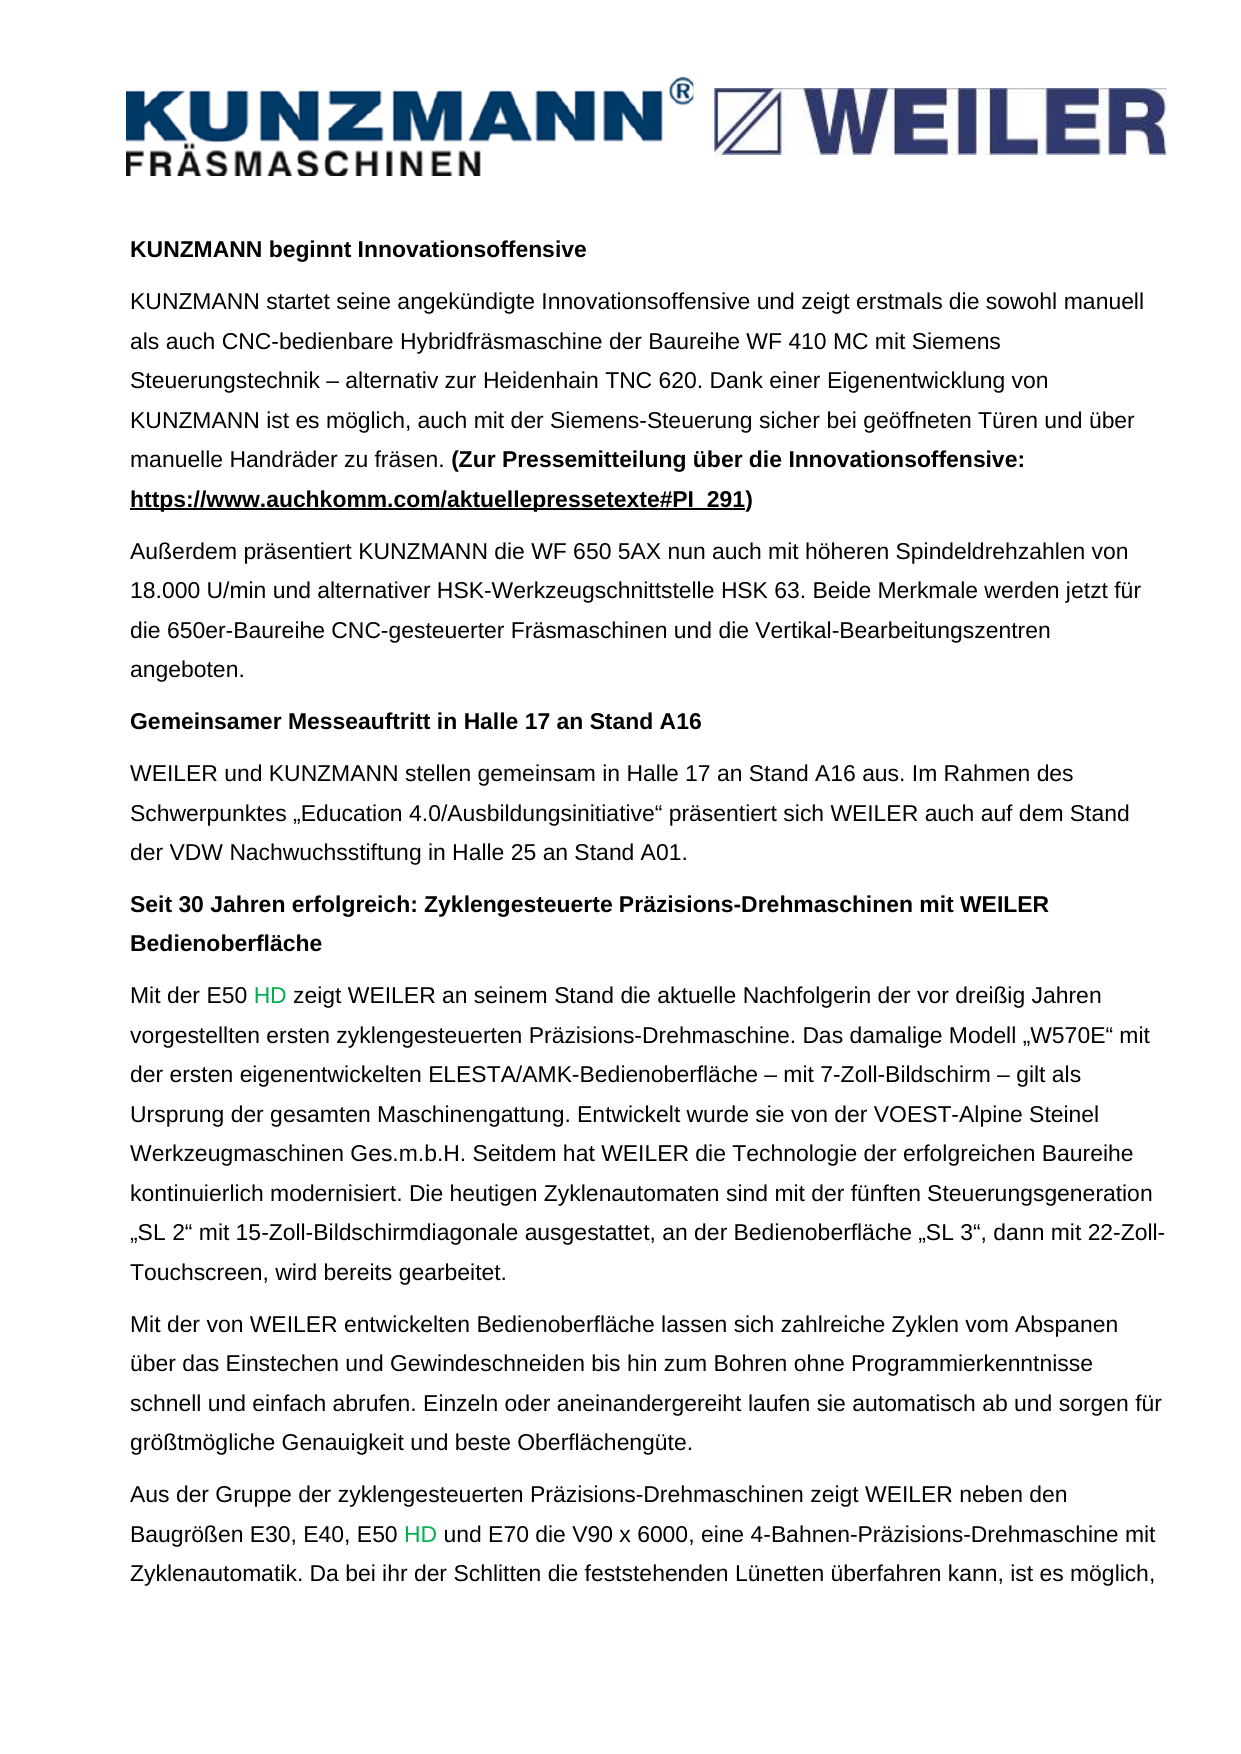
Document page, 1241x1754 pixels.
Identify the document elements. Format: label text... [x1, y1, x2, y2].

picture [714, 88, 1167, 155]
text Mit der E50 HD zeigt WEILER an seinem Stand die aktuelle Nachfolgerin der vor dreißig Jahren vorgestellten ersten zyklengesteuerten Präzisions-Drehmaschine. Das damalige Modell „W570E“ mit der ersten eigenentwickelten ELESTA/AMK-Bedienoberfläche – mit 7-Zoll-Bildschirm – gilt als Ursprung der gesamten Maschinengattung. Entwickelt wurde sie von der VOEST-Alpine Steinel Werkzeugmaschinen Ges.m.b.H. Seitdem hat WEILER die Technologie der erfolgreichen Baureihe kontinuierlich modernisiert. Die heutigen Zyklenautomaten sind mit der fünften Steuerungsgeneration „SL 2“ mit 15-Zoll-Bildschirmdiagonale ausgestattet, an der Bedienoberfläche „SL 3“, dann mit 22-Zoll-Touchscreen, wird bereits gearbeitet. [130, 982, 1167, 1285]
text KUNZMANN startet seine angekündigte Innovationsoffensive und zeigt erstmals die sowohl manuell als auch CNC-bedienbare Hybridfräsmaschine der Baureihe WF 410 MC mit Siemens Steuerungstechnik – alternativ zur Heidenhain TNC 620. Dank einer Eigenentwicklung von KUNZMANN ist es möglich, auch mit der Siemens-Steuerung sicher bei geöffneten Türen und über manuelle Handräder zu fräsen. (Zur Pressemitteilung über die Innovationsoffensive: https://www.auchkomm.com/aktuellepressetexte#PI_291) [130, 288, 1167, 512]
text WEILER und KUNZMANN stellen gemeinsam in Halle 17 an Stand A16 aus. Im Rahmen des Schwerpunktes „Education 4.0/Ausbildungsinitiative“ präsentiert sich WEILER auch auf dem Stand der VDW Nachwuchsstiftung in Halle 25 an Stand A01. [130, 760, 1167, 865]
text Mit der von WEILER entwickelten Bedienoberfläche lassen sich zahlreiche Zyklen vom Abspanen über das Einstechen und Gewindeschneiden bis hin zum Bohren ohne Programmierkenntnisse schnell und einfach abrufen. Einzeln oder aneinandergereiht laufen sie automatisch ab und sorgen für größtmögliche Genauigkeit und beste Oberflächengüte. [130, 1311, 1167, 1456]
picture [124, 77, 694, 175]
text Seit 30 Jahren erfolgreich: Zyklengesteuerte Präzisions-Drehmaschinen mit WEILER Bedienoberfläche [130, 891, 1167, 957]
text Gemeinsamer Messeauftritt in Halle 17 an Stand A16 [130, 708, 1167, 734]
text Außerdem präsentiert KUNZMANN die WF 650 5AX nun auch mit höheren Spindeldrehzahlen von 18.000 U/min und alternativer HSK-Werkzeugschnittstelle HSK 63. Beide Merkmale werden jetzt für die 650er-Baureihe CNC-gesteuerter Fräsmaschinen und die Vertikal-Bearbeitungszentren angeboten. [130, 538, 1167, 682]
text KUNZMANN beginnt Innovationsoffensive [130, 236, 1167, 263]
